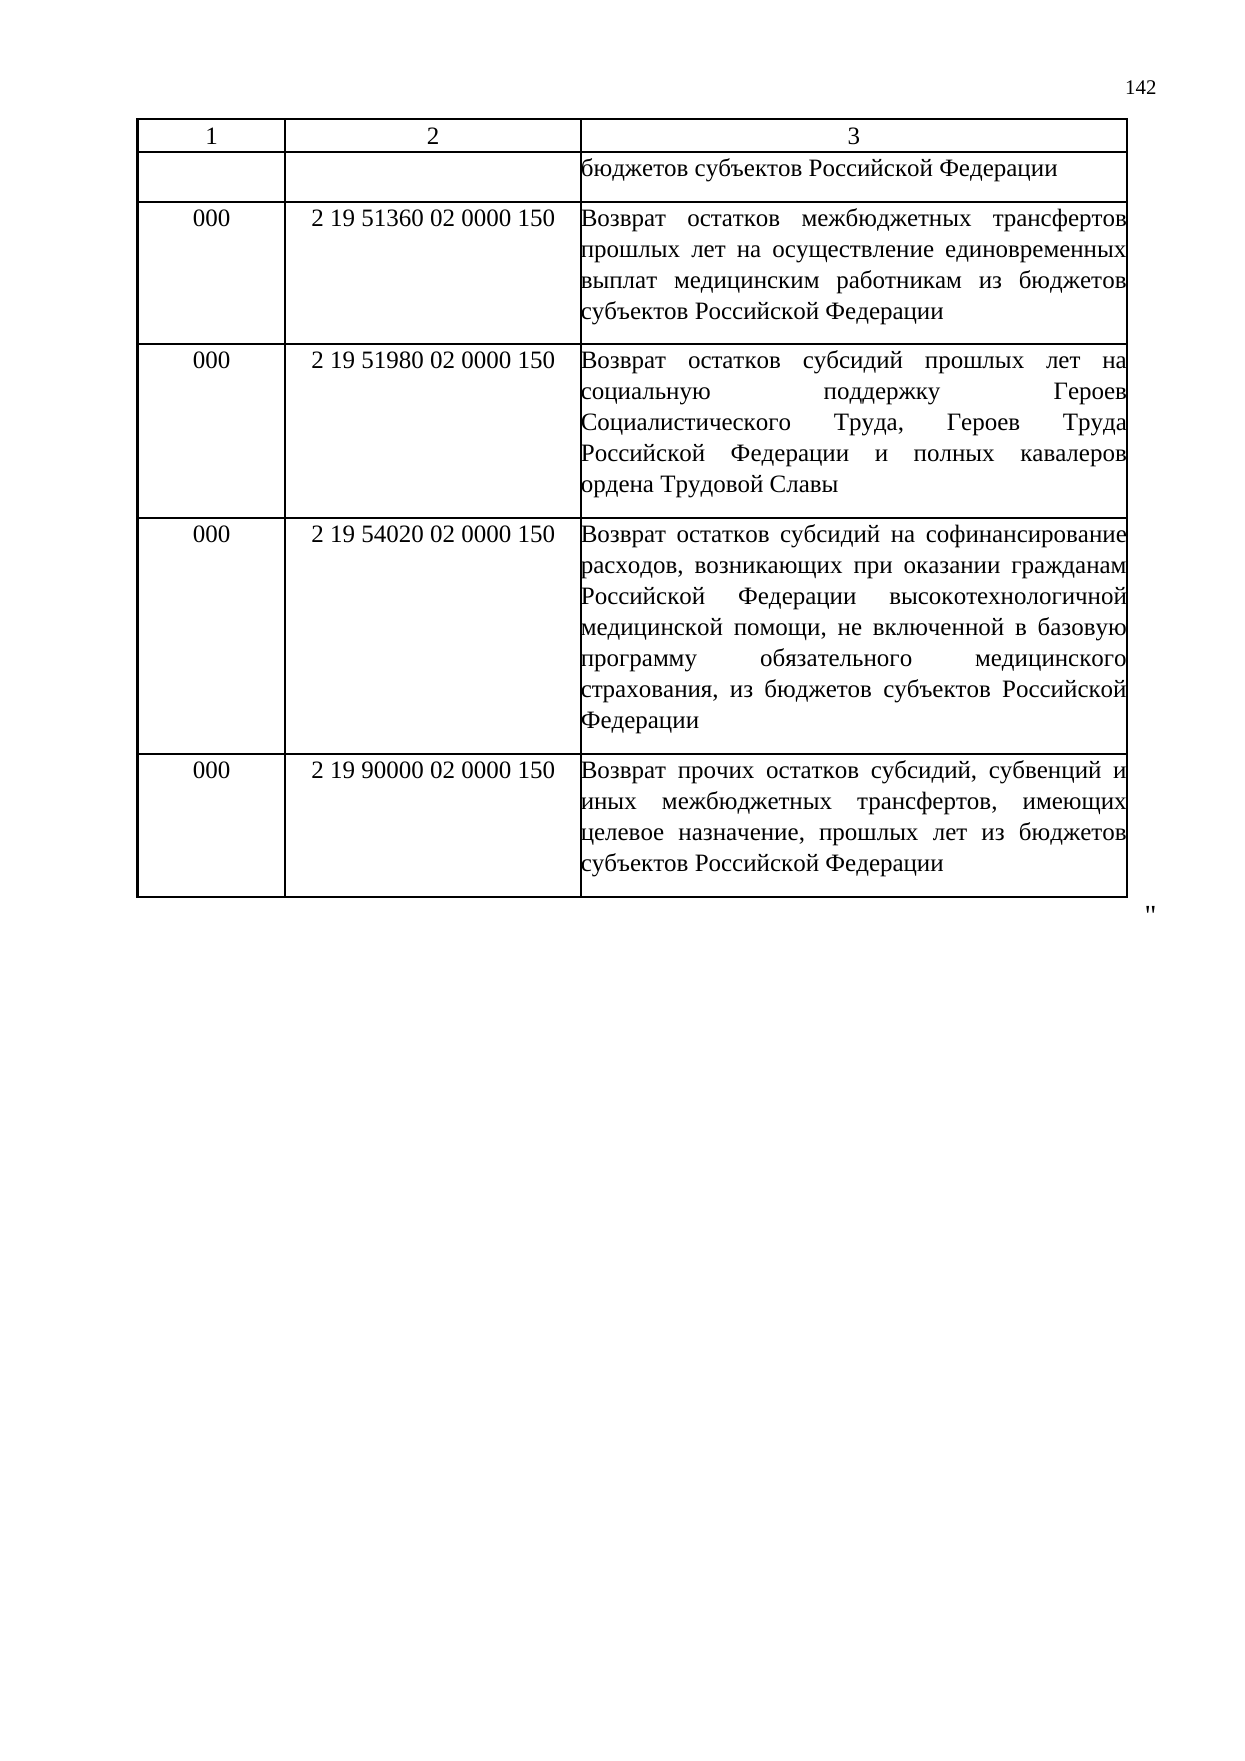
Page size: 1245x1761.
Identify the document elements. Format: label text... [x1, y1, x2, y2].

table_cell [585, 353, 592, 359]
table_header 3 [582, 120, 1126, 151]
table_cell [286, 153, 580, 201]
text " [148, 898, 1156, 931]
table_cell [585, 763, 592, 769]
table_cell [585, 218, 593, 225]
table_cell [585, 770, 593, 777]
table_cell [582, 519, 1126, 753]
table_header 2 [286, 120, 580, 151]
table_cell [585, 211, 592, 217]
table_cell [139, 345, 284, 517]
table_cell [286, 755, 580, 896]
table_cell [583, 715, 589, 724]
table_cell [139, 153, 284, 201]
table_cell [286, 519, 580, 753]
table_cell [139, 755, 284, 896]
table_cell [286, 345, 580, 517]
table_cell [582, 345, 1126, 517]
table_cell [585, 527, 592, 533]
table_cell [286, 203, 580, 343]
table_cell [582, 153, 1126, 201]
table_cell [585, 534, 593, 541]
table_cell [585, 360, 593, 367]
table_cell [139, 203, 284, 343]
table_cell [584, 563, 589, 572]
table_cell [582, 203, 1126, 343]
table_header 1 [139, 120, 284, 151]
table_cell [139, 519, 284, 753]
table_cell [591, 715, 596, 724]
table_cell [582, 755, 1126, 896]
